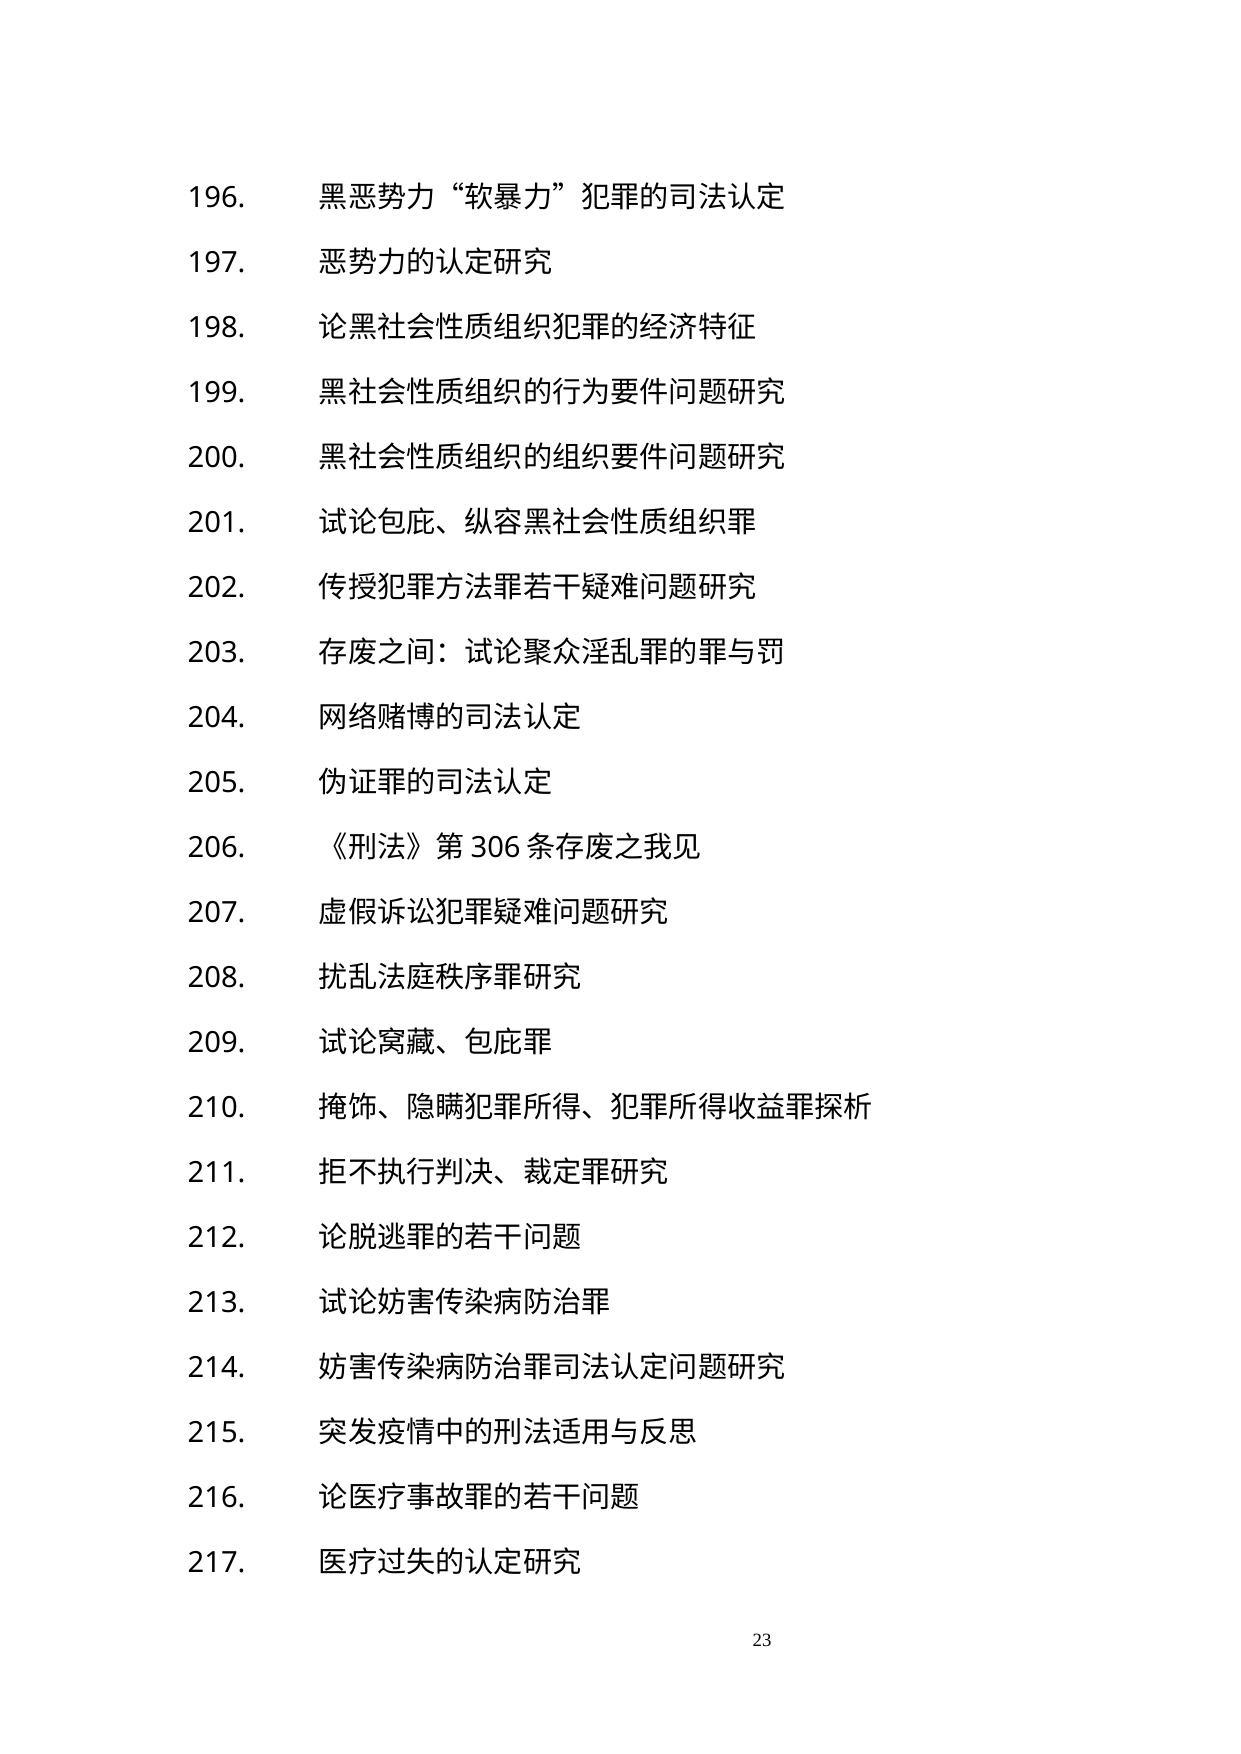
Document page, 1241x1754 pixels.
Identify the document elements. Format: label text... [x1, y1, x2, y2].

list 拒不执行判决、裁定罪研究 [187, 1137, 1053, 1202]
list 扰乱法庭秩序罪研究 [187, 942, 1053, 1007]
list 突发疫情中的刑法适用与反思 [187, 1397, 1053, 1462]
list 试论窝藏、包庇罪 [187, 1007, 1053, 1072]
list 传授犯罪方法罪若干疑难问题研究 [187, 552, 1053, 617]
list 存废之间：试论聚众淫乱罪的罪与罚 [187, 617, 1053, 682]
list 伪证罪的司法认定 [187, 747, 1053, 812]
list 黑社会性质组织的组织要件问题研究 [187, 422, 1053, 487]
list 论医疗事故罪的若干问题 [187, 1462, 1053, 1527]
list 试论妨害传染病防治罪 [187, 1267, 1053, 1332]
list 医疗过失的认定研究 [187, 1527, 1053, 1592]
list 《刑法》第306条存废之我见 [187, 812, 1053, 877]
list 恶势力的认定研究 [187, 227, 1053, 292]
list 虚假诉讼犯罪疑难问题研究 [187, 877, 1053, 942]
list 论脱逃罪的若干问题 [187, 1202, 1053, 1267]
list 试论包庇、纵容黑社会性质组织罪 [187, 487, 1053, 552]
list 妨害传染病防治罪司法认定问题研究 [187, 1332, 1053, 1397]
list 黑恶势力“软暴力”犯罪的司法认定 [187, 162, 1053, 227]
list 网络赌博的司法认定 [187, 682, 1053, 747]
list 论黑社会性质组织犯罪的经济特征 [187, 292, 1053, 357]
list 黑社会性质组织的行为要件问题研究 [187, 357, 1053, 422]
list 掩饰、隐瞒犯罪所得、犯罪所得收益罪探析 [187, 1072, 1053, 1137]
